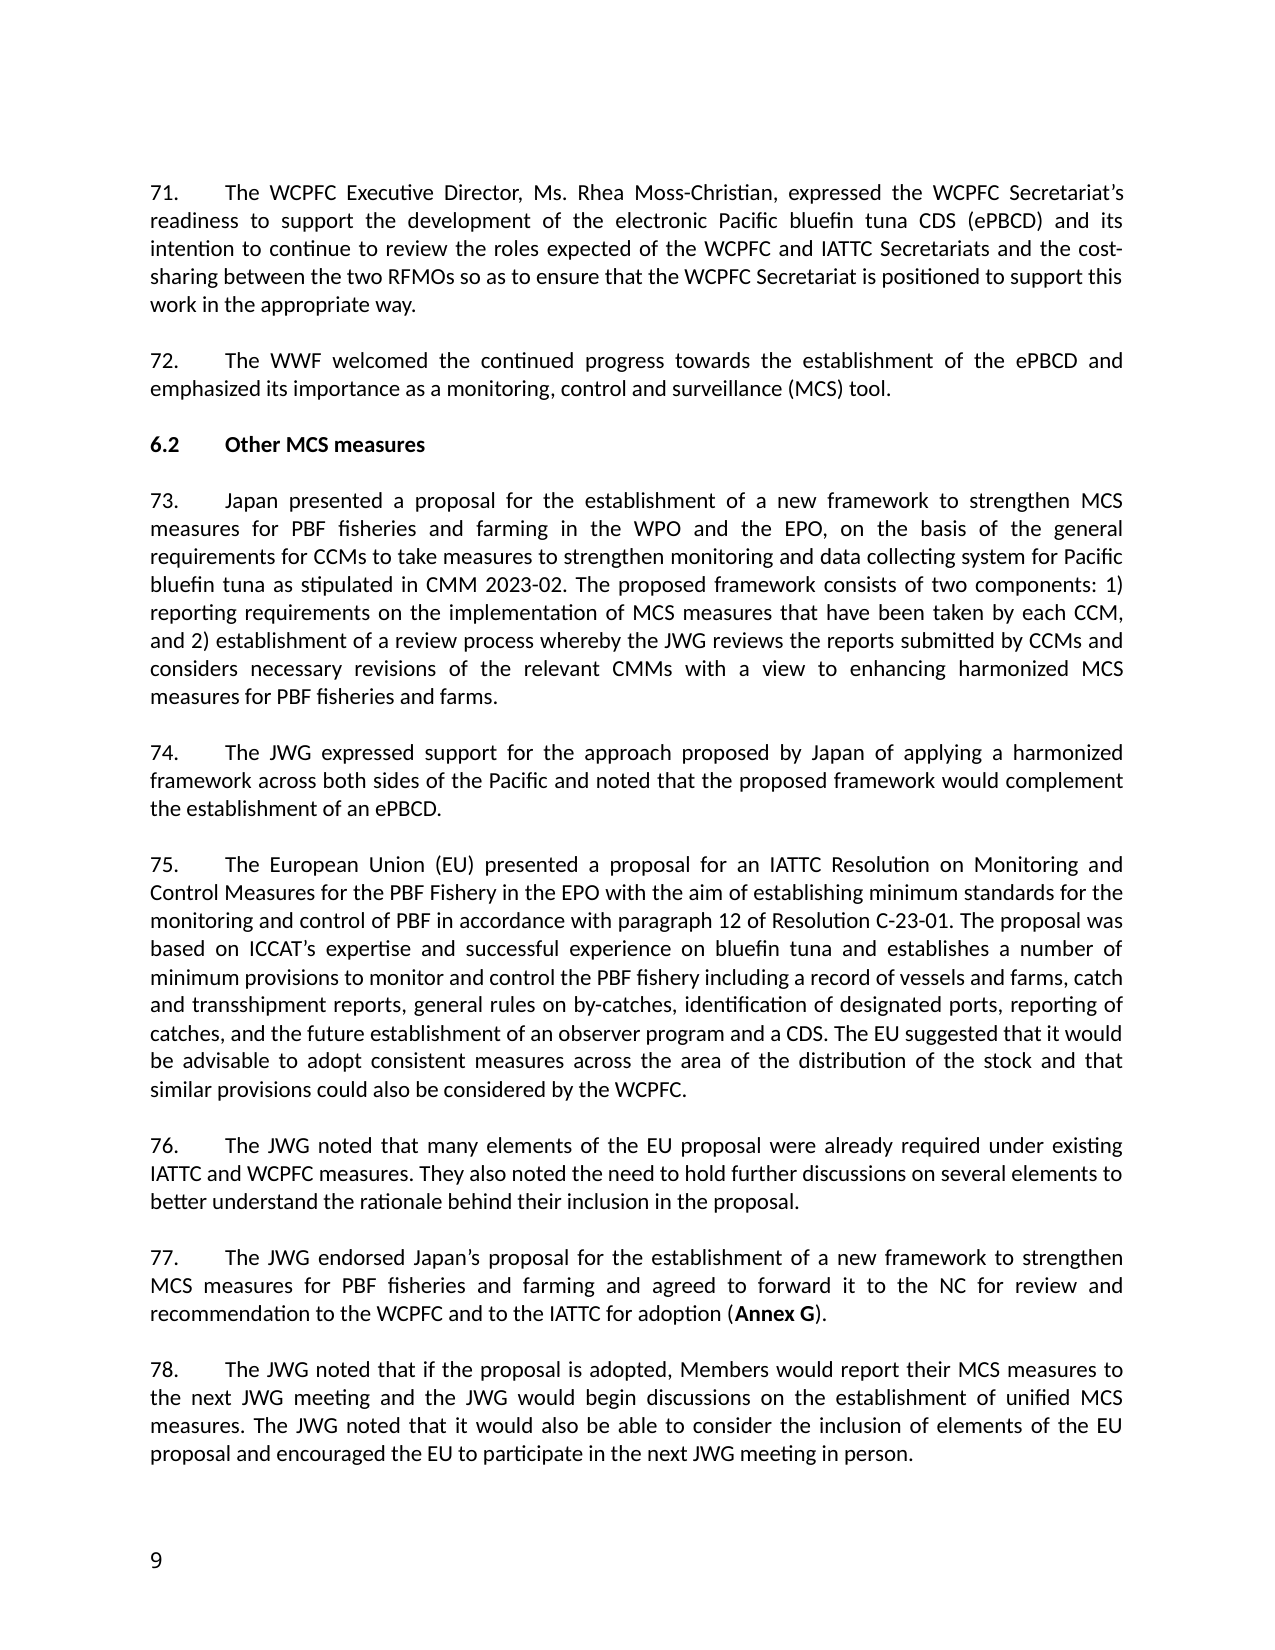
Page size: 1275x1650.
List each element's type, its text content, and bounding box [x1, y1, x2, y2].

text 6.2 Other MCS measures [150, 430, 1125, 458]
list The JWG expressed support for the approach proposed by Japan of applying a harmonized framework across both sides of the Pacific and noted that the proposed framework would complement the establishment of an ePBCD. [150, 738, 1125, 822]
list Japan presented a proposal for the establishment of a new framework to strengthen MCS measures for PBF fisheries and farming in the WPO and the EPO, on the basis of the general requirements for CCMs to take measures to strengthen monitoring and data collecting system for Pacific bluefin tuna as stipulated in CMM 2023-02. The proposed framework consists of two components: 1) reporting requirements on the implementation of MCS measures that have been taken by each CCM, and 2) establishment of a review process whereby the JWG reviews the reports submitted by CCMs and considers necessary revisions of the relevant CMMs with a view to enhancing harmonized MCS measures for PBF fisheries and farms. [150, 486, 1125, 710]
list The WWF welcomed the continued progress towards the establishment of the ePBCD and emphasized its importance as a monitoring, control and surveillance (MCS) tool. [150, 346, 1125, 402]
list The JWG noted that many elements of the EU proposal were already required under existing IATTC and WCPFC measures. They also noted the need to hold further discussions on several elements to better understand the rationale behind their inclusion in the proposal. [150, 1131, 1125, 1215]
list The JWG endorsed Japan’s proposal for the establishment of a new framework to strengthen MCS measures for PBF fisheries and farming and agreed to forward it to the NC for review and recommendation to the WCPFC and to the IATTC for adoption (Annex G). [150, 1243, 1125, 1327]
list The JWG noted that if the proposal is adopted, Members would report their MCS measures to the next JWG meeting and the JWG would begin discussions on the establishment of unified MCS measures. The JWG noted that it would also be able to consider the inclusion of elements of the EU proposal and encouraged the EU to participate in the next JWG meeting in person. [150, 1355, 1125, 1467]
list The WCPFC Executive Director, Ms. Rhea Moss-Christian, expressed the WCPFC Secretariat’s readiness to support the development of the electronic Pacific bluefin tuna CDS (ePBCD) and its intention to continue to review the roles expected of the WCPFC and IATTC Secretariats and the cost-sharing between the two RFMOs so as to ensure that the WCPFC Secretariat is positioned to support this work in the appropriate way. [150, 178, 1125, 318]
list The European Union (EU) presented a proposal for an IATTC Resolution on Monitoring and Control Measures for the PBF Fishery in the EPO with the aim of establishing minimum standards for the monitoring and control of PBF in accordance with paragraph 12 of Resolution C-23-01. The proposal was based on ICCAT’s expertise and successful experience on bluefin tuna and establishes a number of minimum provisions to monitor and control the PBF fishery including a record of vessels and farms, catch and transshipment reports, general rules on by-catches, identification of designated ports, reporting of catches, and the future establishment of an observer program and a CDS. The EU suggested that it would be advisable to adopt consistent measures across the area of the distribution of the stock and that similar provisions could also be considered by the WCPFC. [150, 851, 1125, 1103]
